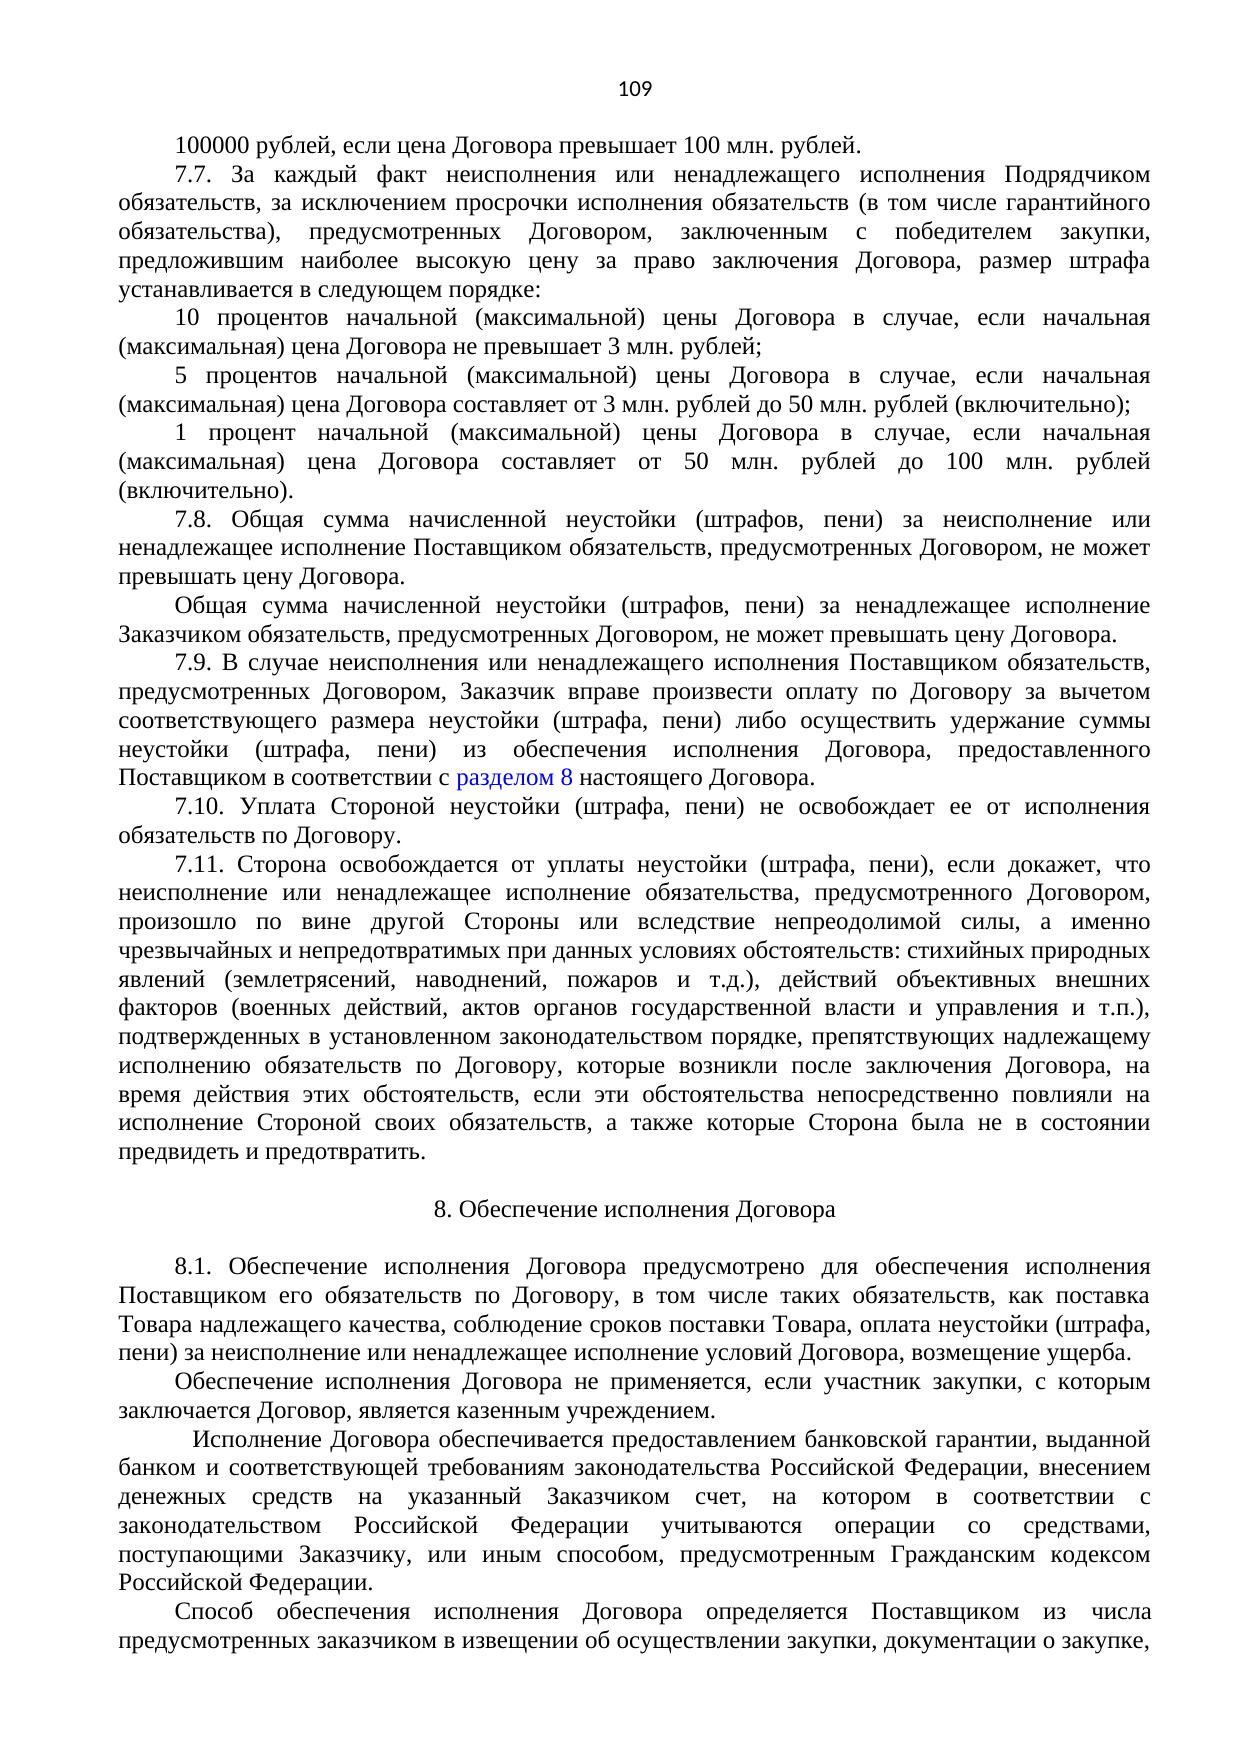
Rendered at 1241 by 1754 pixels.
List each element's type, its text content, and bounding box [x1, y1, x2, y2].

text 7.10. Уплата Стороной неустойки (штрафа, пени) не освобождает ее от исполнения обязательств по Договору. [118, 791, 1152, 849]
text 10 процентов начальной (максимальной) цены Договора в случае, если начальная (максимальная) цена Договора не превышает 3 млн. рублей; [118, 302, 1152, 360]
text Обеспечение исполнения Договора не применяется, если участник закупки, с которым заключается Договор, является казенным учреждением. [118, 1366, 1152, 1424]
text 7.9. В случае неисполнения или ненадлежащего исполнения Поставщиком обязательств, предусмотренных Договором, Заказчик вправе произвести оплату по Договору за вычетом соответствующего размера неустойки (штрафа, пени) либо осуществить удержание суммы неустойки (штрафа, пени) из обеспечения исполнения Договора, предоставленного Поставщиком в соответствии с разделом 8 настоящего Договора. [118, 647, 1152, 791]
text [118, 1596, 1152, 1654]
text Исполнение Договора обеспечивается предоставлением банковской гарантии, выданной банком и соответствующей требованиям законодательства Российской Федерации, внесением денежных средств на указанный Заказчиком счет, на котором в соответствии с законодательством Российской Федерации учитываются операции со средствами, поступающими Заказчику, или иным способом, предусмотренным Гражданским кодексом Российской Федерации. [118, 1424, 1152, 1596]
text 8. Обеспечение исполнения Договора [118, 1194, 1152, 1222]
text 7.11. Сторона освобождается от уплаты неустойки (штрафа, пени), если докажет, что неисполнение или ненадлежащее исполнение обязательства, предусмотренного Договором, произошло по вине другой Стороны или вследствие непреодолимой силы, а именно чрезвычайных и непредотвратимых при данных условиях обстоятельств: стихийных природных явлений (землетрясений, наводнений, пожаров и т.д.), действий объективных внешних факторов (военных действий, актов органов государственной власти и управления и т.п.), подтвержденных в установленном законодательством порядке, препятствующих надлежащему исполнению обязательств по Договору, которые возникли после заключения Договора, на время действия этих обстоятельств, если эти обстоятельства непосредственно повлияли на исполнение Стороной своих обязательств, а также которые Сторона была не в состоянии предвидеть и предотвратить. [118, 849, 1152, 1165]
text 7.7. За каждый факт неисполнения или ненадлежащего исполнения Подрядчиком обязательств, за исключением просрочки исполнения обязательств (в том числе гарантийного обязательства), предусмотренных Договором, заключенным с победителем закупки, предложившим наиболее высокую цену за право заключения Договора, размер штрафа устанавливается в следующем порядке: [118, 159, 1152, 302]
text 7.8. Общая сумма начисленной неустойки (штрафов, пени) за неисполнение или ненадлежащее исполнение Поставщиком обязательств, предусмотренных Договором, не может превышать цену Договора. [118, 504, 1152, 590]
text 5 процентов начальной (максимальной) цены Договора в случае, если начальная (максимальная) цена Договора составляет от 3 млн. рублей до 50 млн. рублей (включительно); [118, 360, 1152, 417]
text Общая сумма начисленной неустойки (штрафов, пени) за ненадлежащее исполнение Заказчиком обязательств, предусмотренных Договором, не может превышать цену Договора. [118, 590, 1152, 647]
text 100000 рублей, если цена Договора превышает 100 млн. рублей. [118, 130, 1152, 159]
text 8.1. Обеспечение исполнения Договора предусмотрено для обеспечения исполнения Поставщиком его обязательств по Договору, в том числе таких обязательств, как поставка Товара надлежащего качества, соблюдение сроков поставки Товара, оплата неустойки (штрафа, пени) за неисполнение или ненадлежащее исполнение условий Договора, возмещение ущерба. [118, 1251, 1152, 1366]
text 1 процент начальной (максимальной) цены Договора в случае, если начальная (максимальная) цена Договора составляет от 50 млн. рублей до 100 млн. рублей (включительно). [118, 417, 1152, 504]
